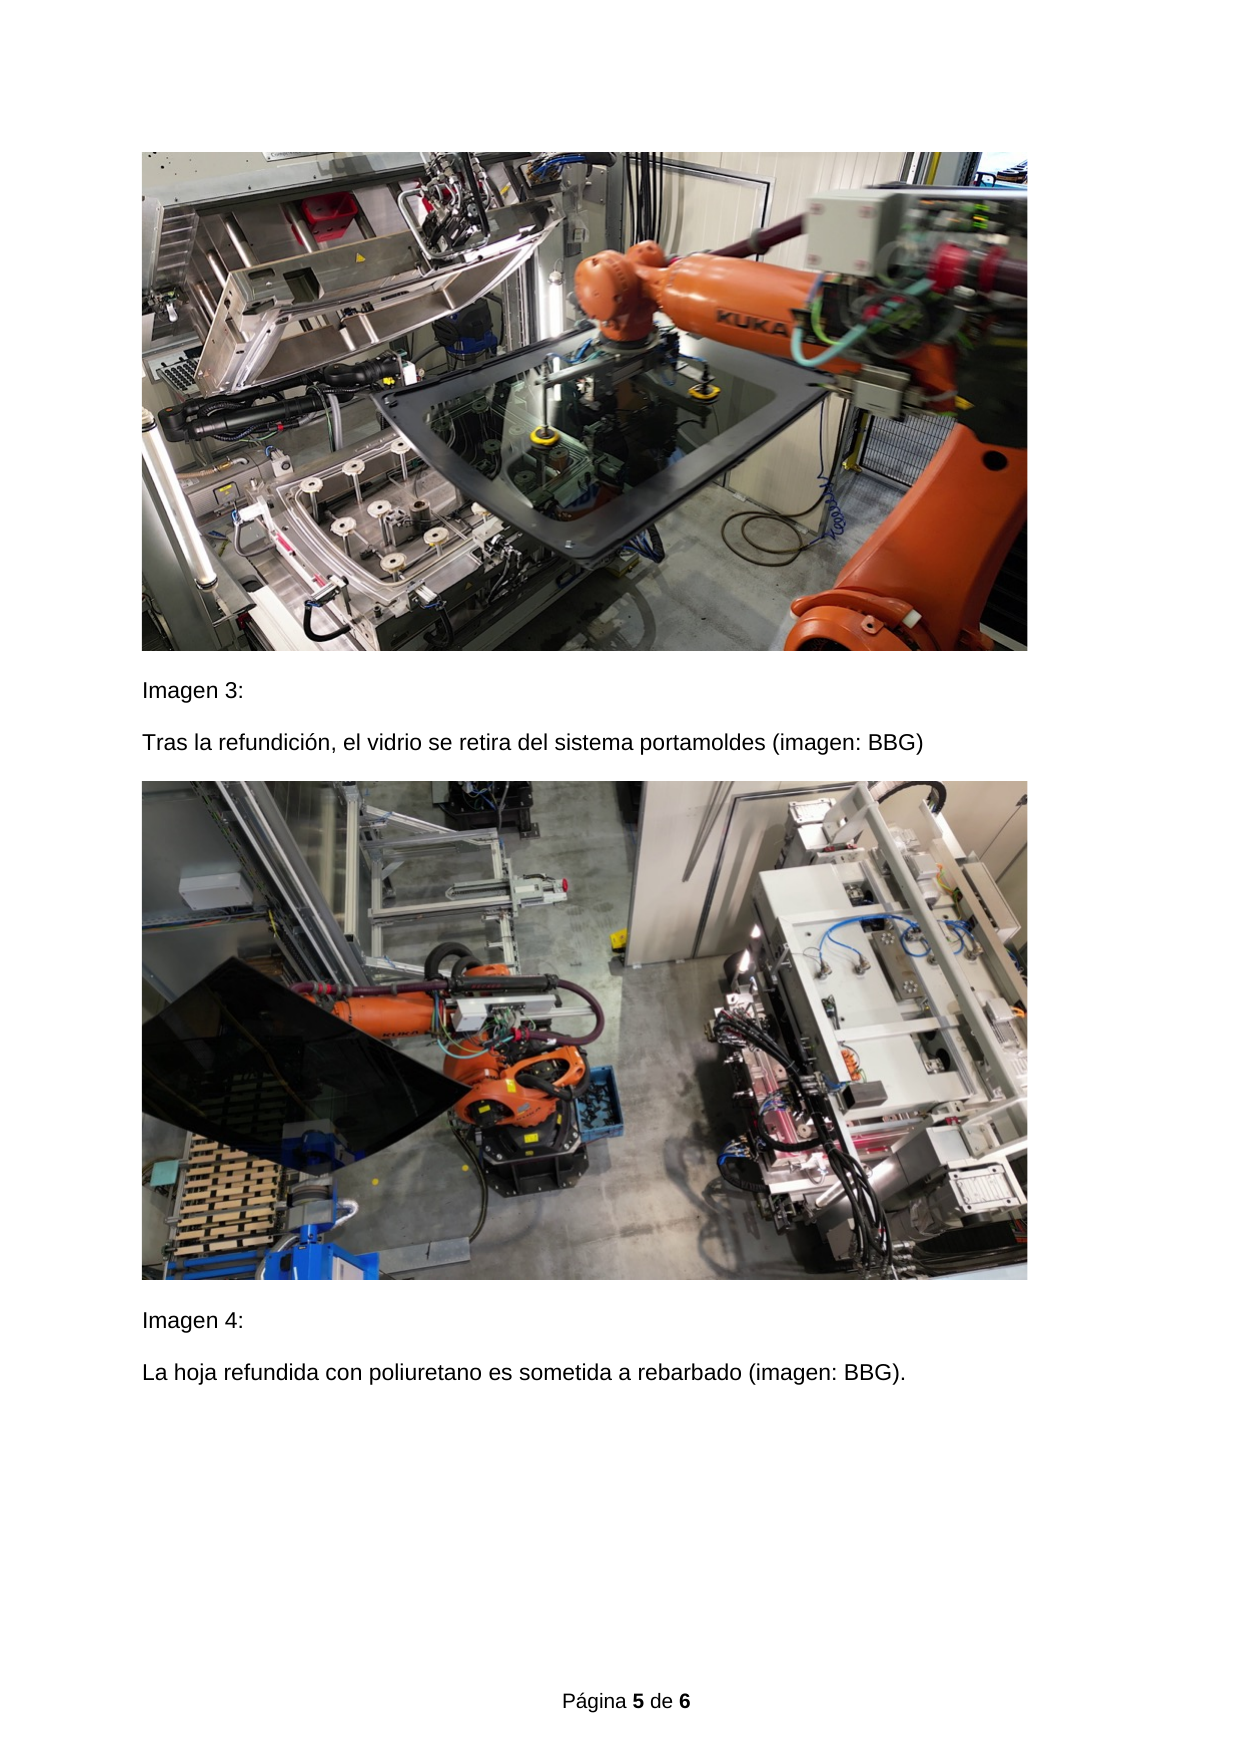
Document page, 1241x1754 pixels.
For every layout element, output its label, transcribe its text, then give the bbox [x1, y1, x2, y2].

picture [141, 152, 1028, 651]
text Imagen 4: [142, 1307, 1110, 1333]
text La hoja refundida con poliuretano es sometida a rebarbado (imagen: BBG). [142, 1358, 1110, 1385]
picture [141, 781, 1028, 1280]
text Imagen 3: [142, 677, 1110, 703]
text Tras la refundición, el vidrio se retira del sistema portamoldes (imagen: BBG) [142, 729, 1110, 755]
